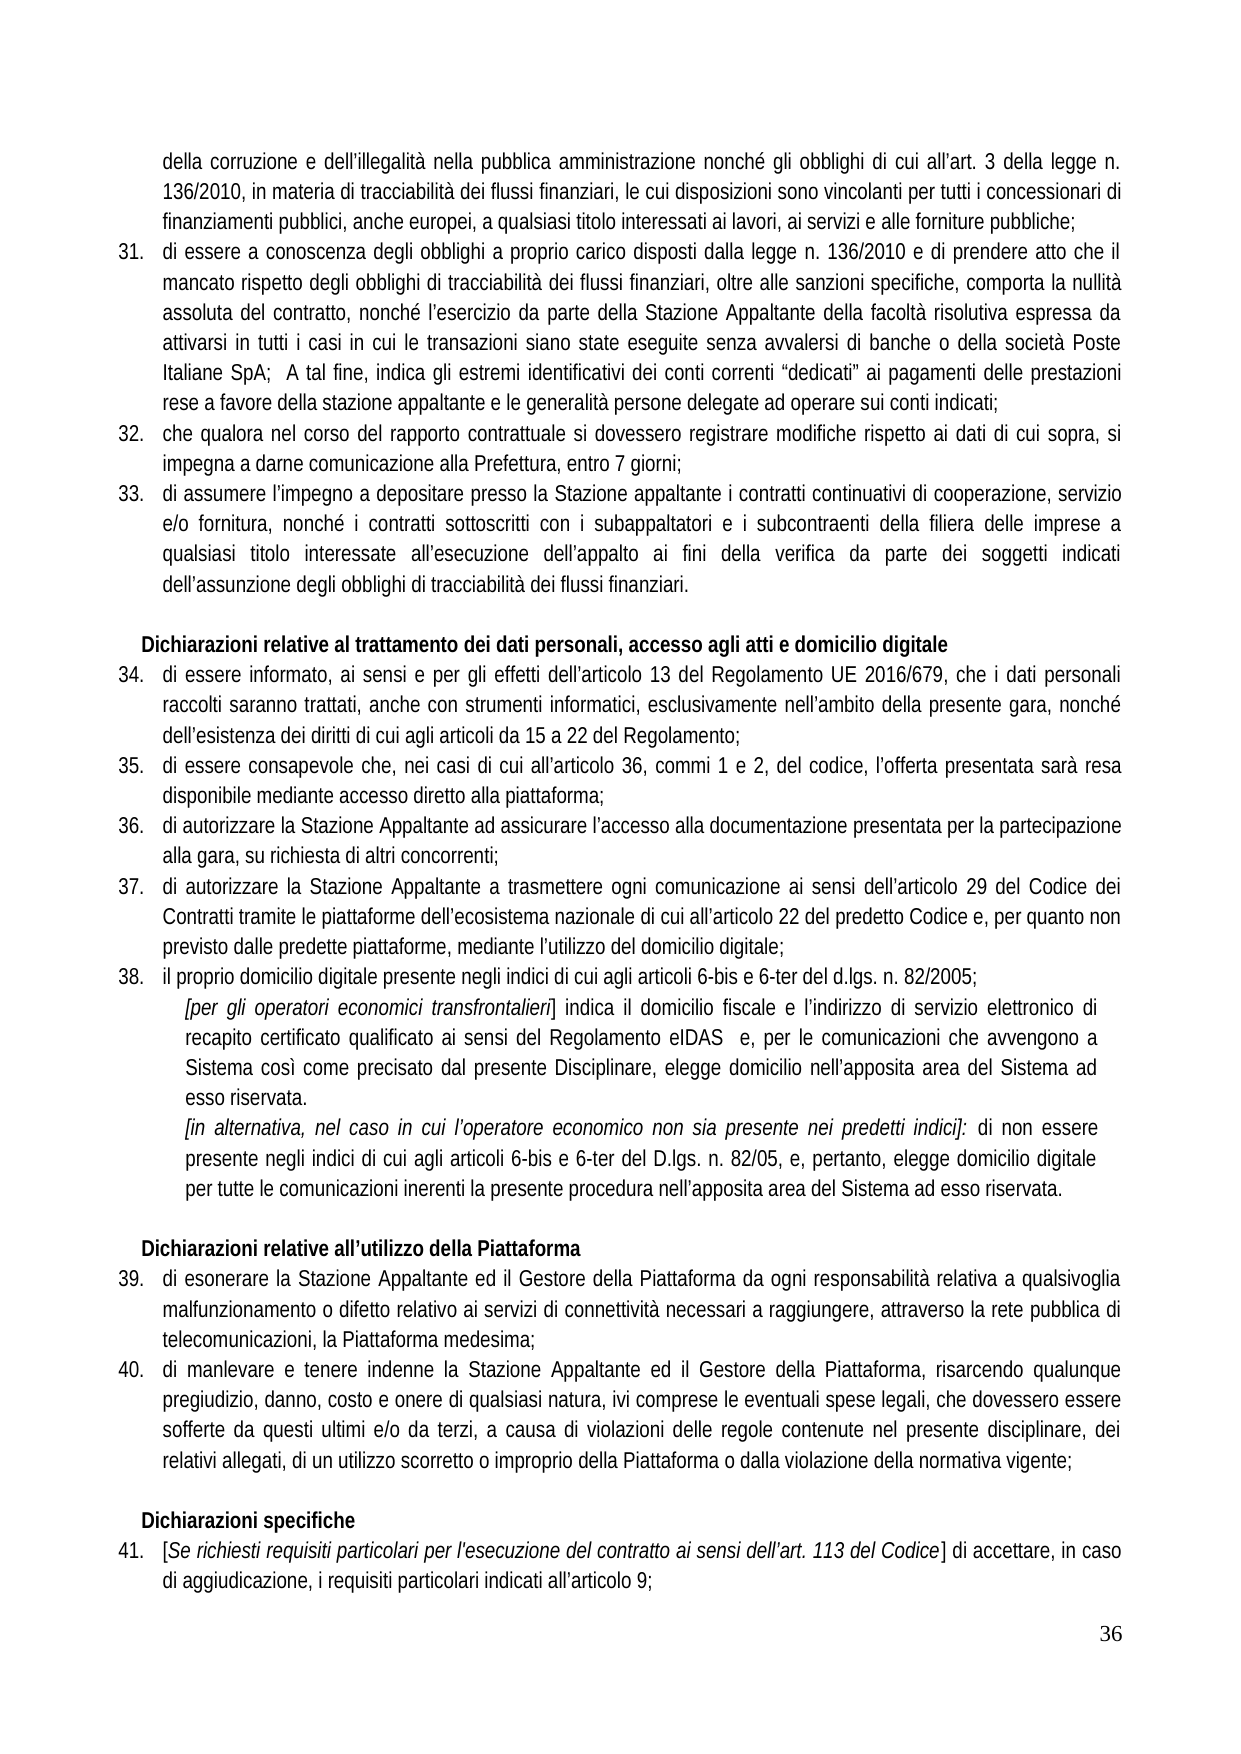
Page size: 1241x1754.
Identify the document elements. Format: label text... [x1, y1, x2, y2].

text Dichiarazioni specifiche [141, 1507, 1098, 1533]
list [per gli operatori economici transfrontalieri] indica il domicilio fiscale e l’indirizzo di servizio elettronico di recapito certificato qualificato ai sensi del Regolamento eIDAS e, per le comunicazioni che avvengono a Sistema così come precisato dal presente Disciplinare, elegge domicilio nell’apposita area del Sistema ad esso riservata. [185, 993, 1098, 1110]
text di essere consapevole che, nei casi di cui all’articolo 36, commi 1 e 2, del codice, l’offerta presentata sarà resa disponibile mediante accesso diretto alla piattaforma; [118, 752, 1122, 808]
text di esonerare la Stazione Appaltante ed il Gestore della Piattaforma da ogni responsabilità relativa a qualsivoglia malfunzionamento o difetto relativo ai servizi di connettività necessari a raggiungere, attraverso la rete pubblica di telecomunicazioni, la Piattaforma medesima; [118, 1265, 1122, 1352]
text di essere a conoscenza degli obblighi a proprio carico disposti dalla legge n. 136/2010 e di prendere atto che il mancato rispetto degli obblighi di tracciabilità dei flussi finanziari, oltre alle sanzioni specifiche, comporta la nullità assoluta del contratto, nonché l’esercizio da parte della Stazione Appaltante della facoltà risolutiva espressa da attivarsi in tutti i casi in cui le transazioni siano state eseguite senza avvalersi di banche o della società Poste Italiane SpA; A tal fine, indica gli estremi identificativi dei conti correnti “dedicati” ai pagamenti delle prestazioni rese a favore della stazione appaltante e le generalità persone delegate ad operare sui conti indicati; [118, 238, 1122, 416]
text di essere informato, ai sensi e per gli effetti dell’articolo 13 del Regolamento UE 2016/679, che i dati personali raccolti saranno trattati, anche con strumenti informatici, esclusivamente nell’ambito della presente gara, nonché dell’esistenza dei diritti di cui agli articoli da 15 a 22 del Regolamento; [118, 661, 1122, 748]
text [Se richiesti requisiti particolari per l'esecuzione del contratto ai sensi dell’art. 113 del Codice] di accettare, in caso di aggiudicazione, i requisiti particolari indicati all’articolo 9; [118, 1537, 1122, 1594]
text che qualora nel corso del rapporto contrattuale si dovessero registrare modifiche rispetto ai dati di cui sopra, si impegna a darne comunicazione alla Prefettura, entro 7 giorni; [118, 419, 1122, 476]
text di assumere l’impegno a depositare presso la Stazione appaltante i contratti continuativi di cooperazione, servizio e/o fornitura, nonché i contratti sottoscritti con i subappaltatori e i subcontraenti della filiera delle imprese a qualsiasi titolo interessate all’esecuzione dell’appalto ai fini della verifica da parte dei soggetti indicati dell’assunzione degli obblighi di tracciabilità dei flussi finanziari. [118, 480, 1122, 597]
text di autorizzare la Stazione Appaltante a trasmettere ogni comunicazione ai sensi dell’articolo 29 del Codice dei Contratti tramite le piattaforme dell’ecosistema nazionale di cui all’articolo 22 del predetto Codice e, per quanto non previsto dalle predette piattaforme, mediante l’utilizzo del domicilio digitale; [118, 873, 1122, 959]
text di autorizzare la Stazione Appaltante ad assicurare l’accesso alla documentazione presentata per la partecipazione alla gara, su richiesta di altri concorrenti; [118, 812, 1122, 869]
text Dichiarazioni relative all’utilizzo della Piattaforma [141, 1235, 1098, 1261]
text il proprio domicilio digitale presente negli indici di cui agli articoli 6-bis e 6-ter del d.lgs. n. 82/2005; [118, 963, 1122, 989]
list [in alternativa, nel caso in cui l’operatore economico non sia presente nei predetti indici]: di non essere presente negli indici di cui agli articoli 6-bis e 6-ter del D.lgs. n. 82/05, e, pertanto, elegge domicilio digitale per tutte le comunicazioni inerenti la presente procedura nell’apposita area del Sistema ad esso riservata. [185, 1114, 1098, 1201]
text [118, 148, 1122, 234]
text di manlevare e tenere indenne la Stazione Appaltante ed il Gestore della Piattaforma, risarcendo qualunque pregiudizio, danno, costo e onere di qualsiasi natura, ivi comprese le eventuali spese legali, che dovessero essere sofferte da questi ultimi e/o da terzi, a causa di violazioni delle regole contenute nel presente disciplinare, dei relativi allegati, di un utilizzo scorretto o improprio della Piattaforma o dalla violazione della normativa vigente; [118, 1356, 1122, 1473]
text Dichiarazioni relative al trattamento dei dati personali, accesso agli atti e domicilio digitale [141, 631, 1098, 657]
